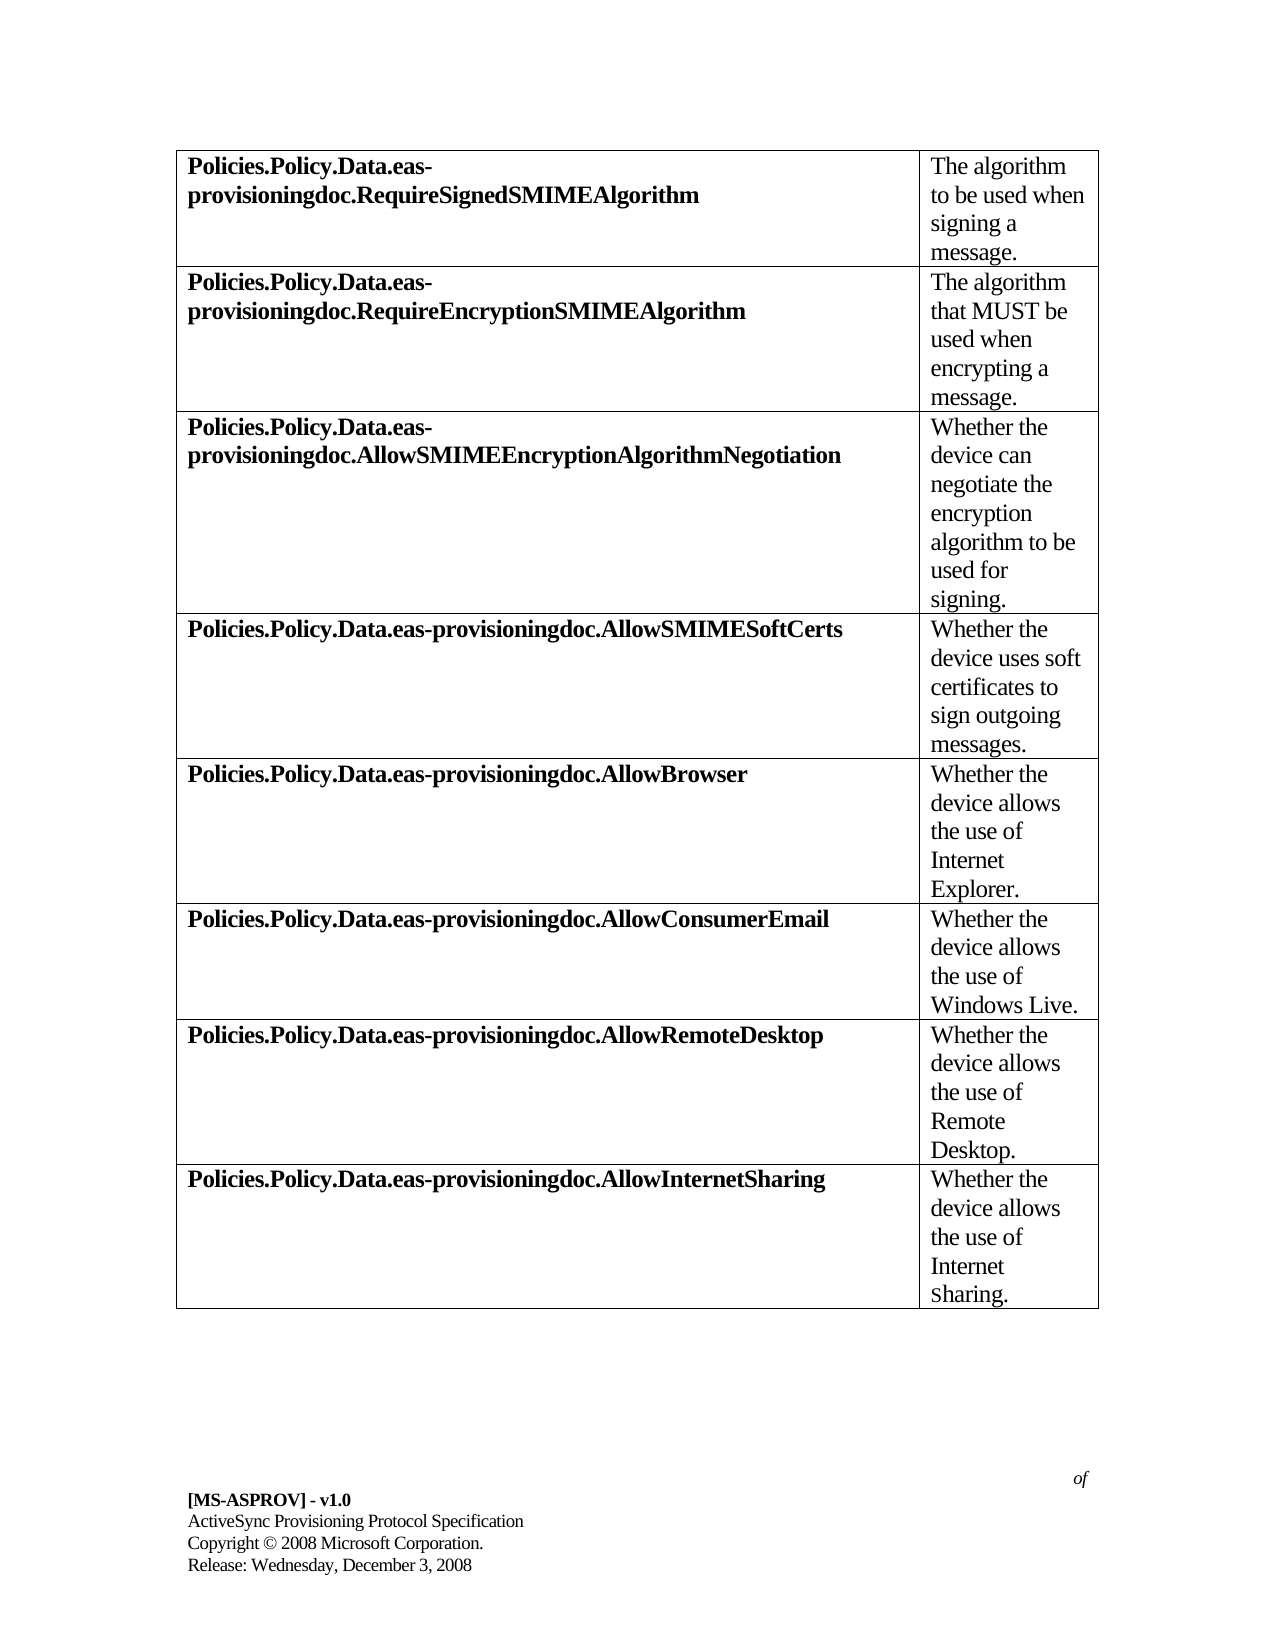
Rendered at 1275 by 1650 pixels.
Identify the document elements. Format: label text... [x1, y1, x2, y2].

table_cell Policies.Policy.Data.eas-provisioningdoc.AllowSMIMEEncryptionAlgorithmNegotiation [177, 412, 919, 613]
table_cell Whether the device allows the use of Remote Desktop. [920, 1020, 1098, 1163]
table_cell Policies.Policy.Data.eas-provisioningdoc.AllowInternetSharing [177, 1165, 919, 1308]
table_cell Policies.Policy.Data.eas-provisioningdoc.RequireEncryptionSMIMEAlgorithm [177, 267, 919, 411]
table_cell Whether the device allows the use of Windows Live. [920, 904, 1098, 1019]
table_cell The algorithm that MUST be used when encrypting a message. [920, 267, 1098, 411]
table_cell Policies.Policy.Data.eas-provisioningdoc.RequireSignedSMIMEAlgorithm [177, 151, 919, 266]
table_cell Policies.Policy.Data.eas-provisioningdoc.AllowRemoteDesktop [177, 1020, 919, 1163]
table_cell Whether the device allows the use of Internet Sharing. [920, 1165, 1098, 1308]
table_cell The algorithm to be used when signing a message. [920, 151, 1098, 266]
table_cell Policies.Policy.Data.eas-provisioningdoc.AllowConsumerEmail [177, 904, 919, 1019]
table_cell Whether the device allows the use of Internet Explorer. [920, 759, 1098, 903]
table_cell Policies.Policy.Data.eas-provisioningdoc.AllowSMIMESoftCerts [177, 614, 919, 758]
table_cell Whether the device uses soft certificates to sign outgoing messages. [920, 614, 1098, 758]
table_cell Whether the device can negotiate the encryption algorithm to be used for signing. [920, 412, 1098, 613]
table_cell Policies.Policy.Data.eas-provisioningdoc.AllowBrowser [177, 759, 919, 903]
